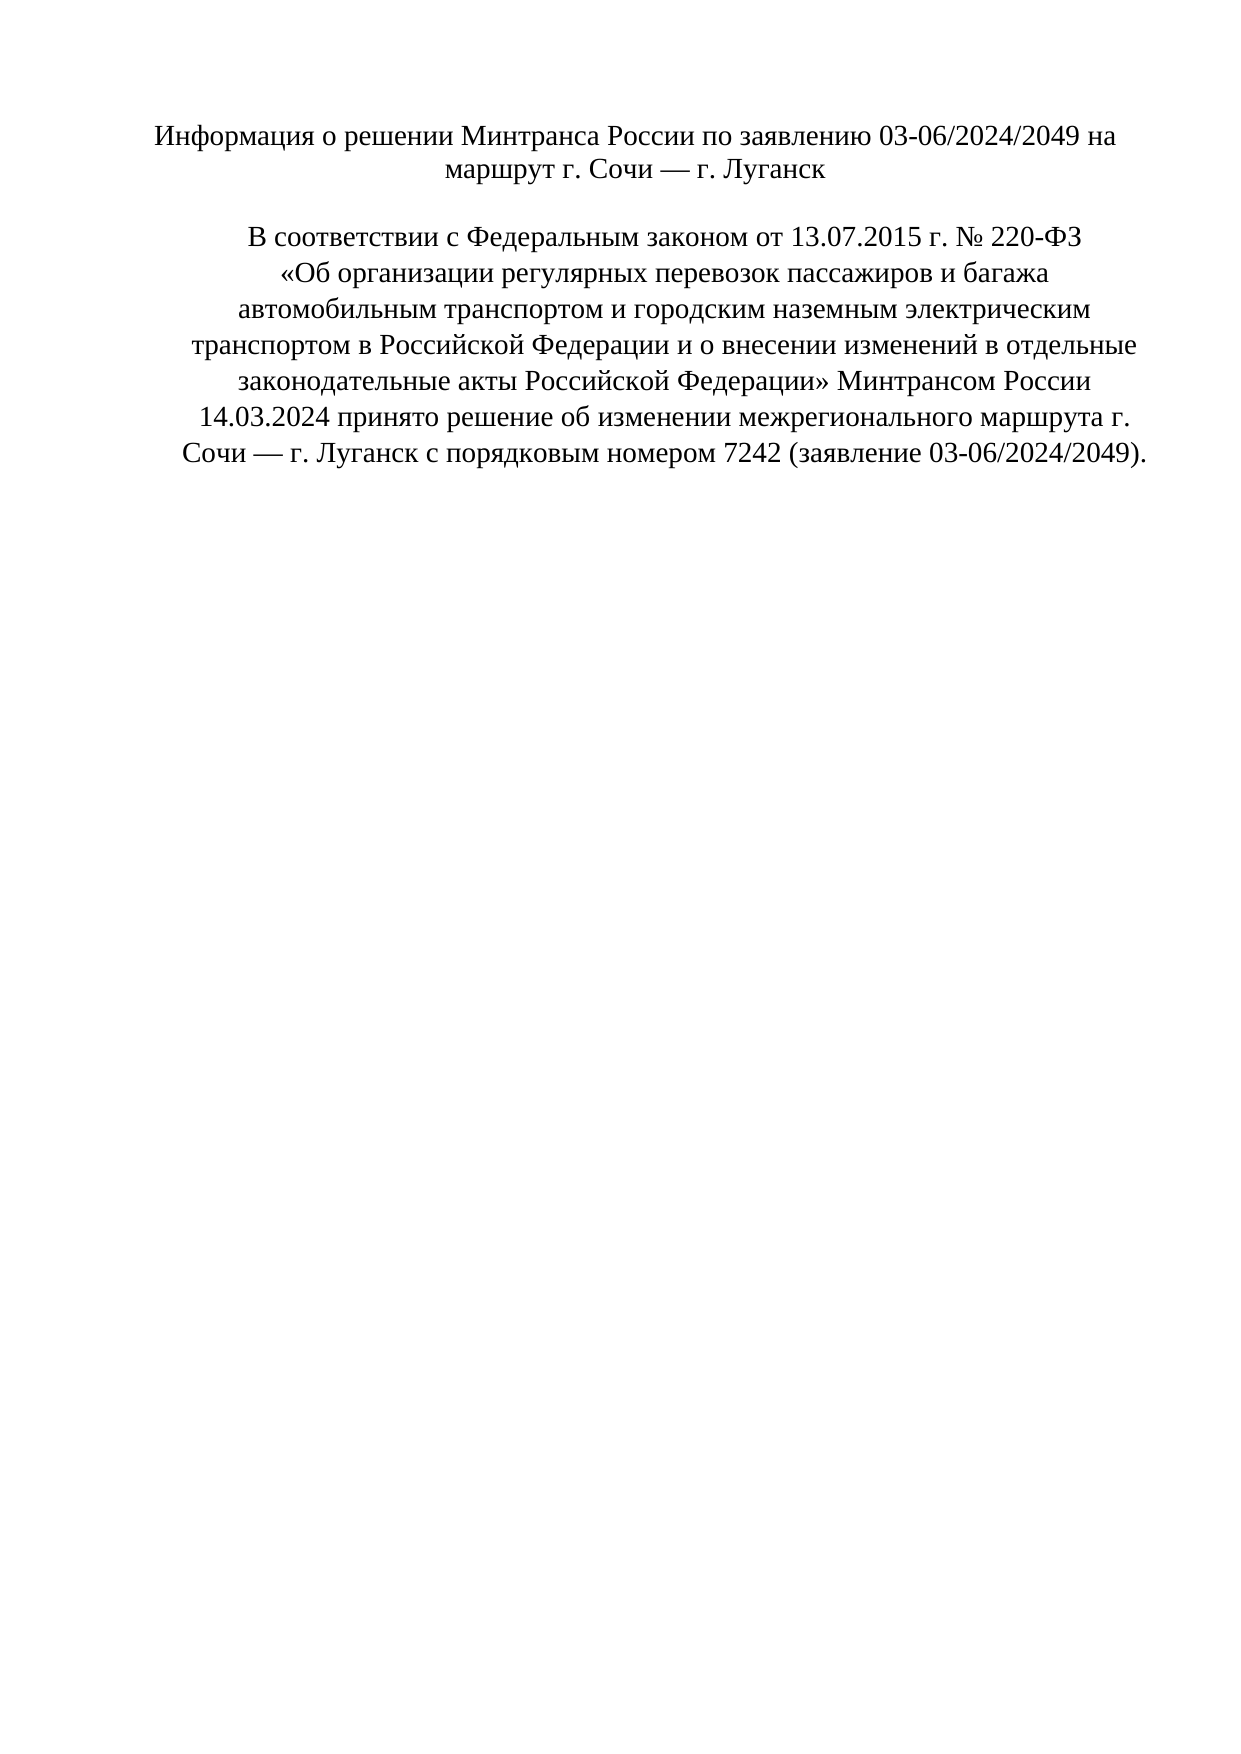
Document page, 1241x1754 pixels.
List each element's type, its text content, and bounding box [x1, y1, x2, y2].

text Информация о решении Минтранса России по заявлению 03-06/2024/2049 на маршрут г. Сочи — г. Луганск [118, 118, 1152, 185]
text В соответствии с Федеральным законом от 13.07.2015 г. № 220-ФЗ «Об организации регулярных перевозок пассажиров и багажа автомобильным транспортом и городским наземным электрическим транспортом в Российской Федерации и о внесении изменений в отдельные законодательные акты Российской Федерации» Минтрансом России 14.03.2024 принято решение об изменении межрегионального маршрута г. Сочи — г. Луганск с порядковым номером 7242 (заявление 03-06/2024/2049). [177, 219, 1152, 469]
